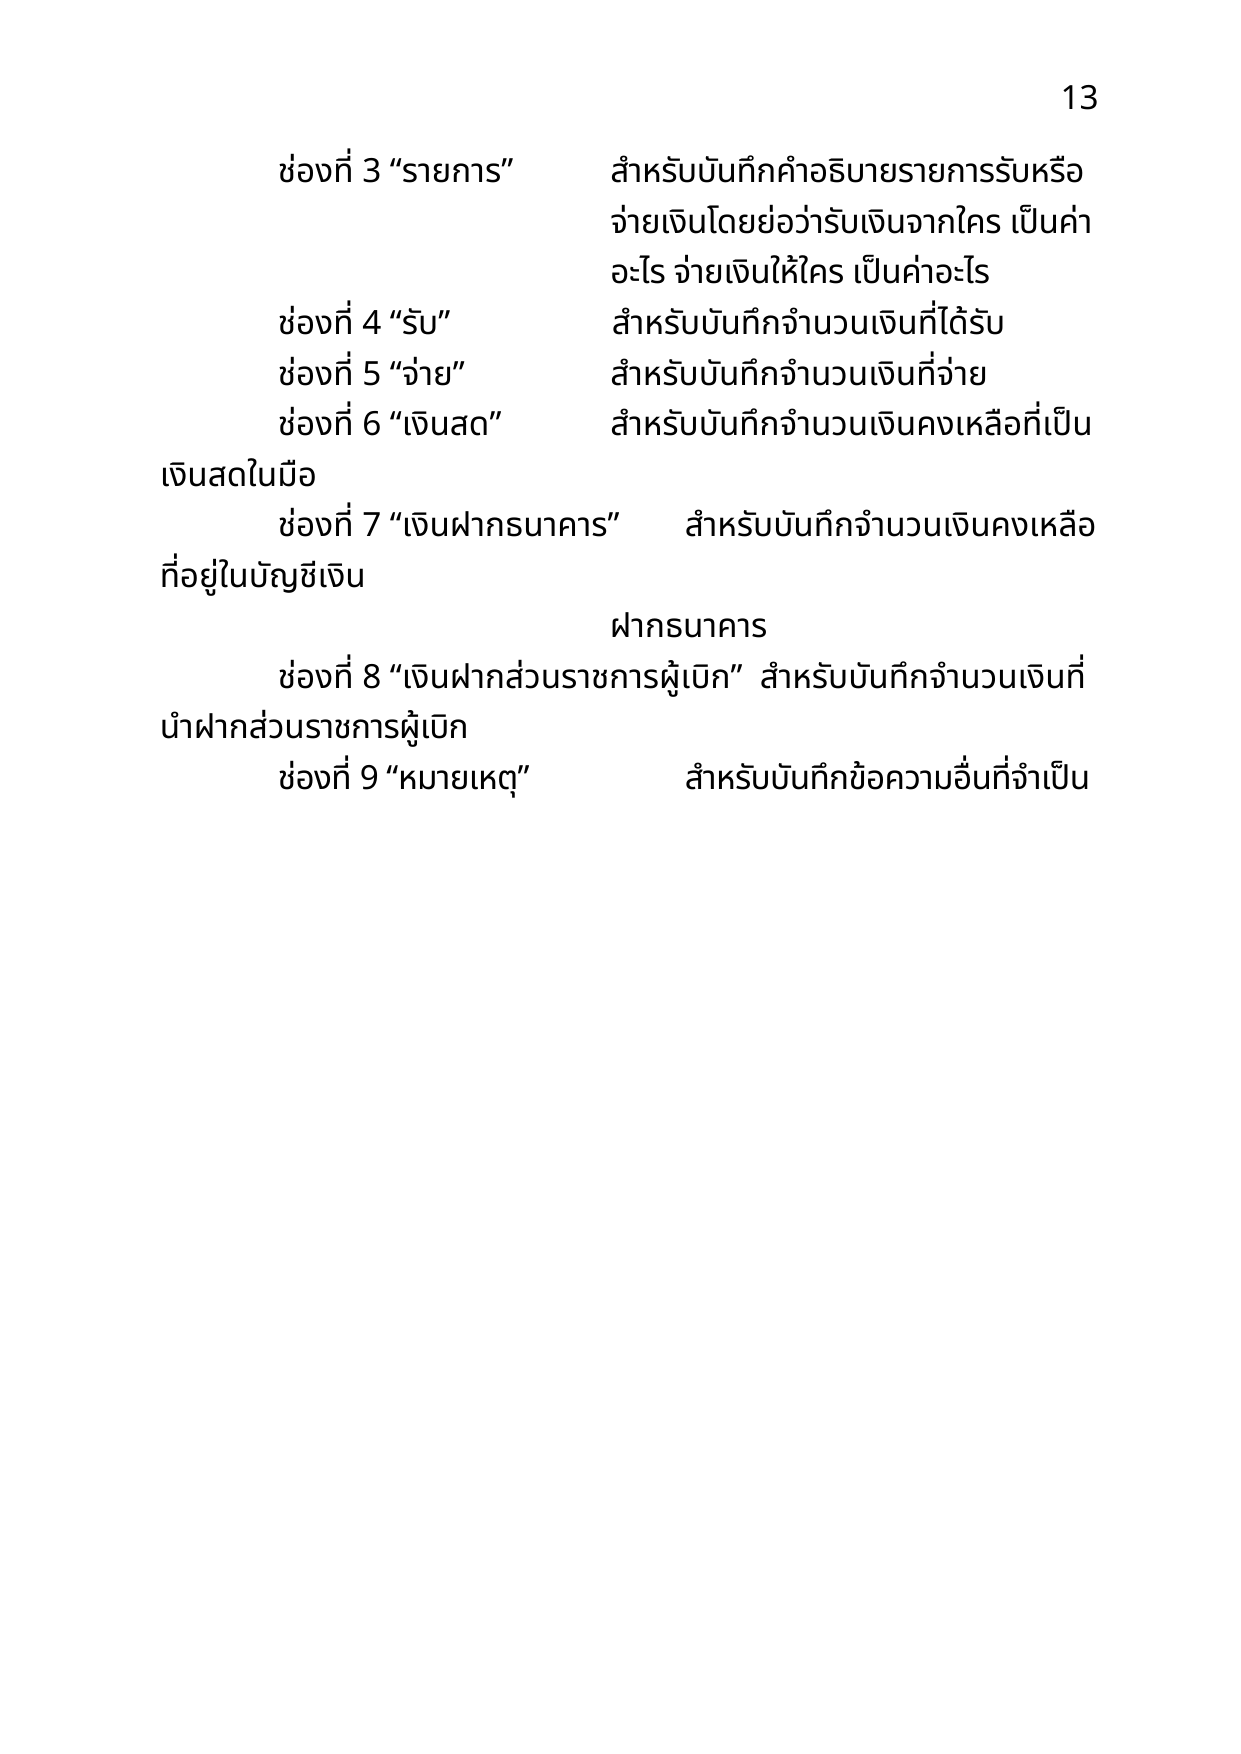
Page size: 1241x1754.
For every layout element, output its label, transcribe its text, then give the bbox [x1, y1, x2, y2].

text ช่องที่ 6 “เงินสด” สำหรับบันทึกจำนวนเงินคงเหลือที่เป็นเงินสดในมือ [159, 400, 1098, 501]
text ช่องที่ 4 “รับ” สำหรับบันทึกจำนวนเงินที่ได้รับ [159, 299, 1098, 349]
text ช่องที่ 8 “เงินฝากส่วนราชการผู้เบิก” สำหรับบันทึกจำนวนเงินที่นำฝากส่วนราชการผู้เบิก [159, 652, 1098, 753]
text ช่องที่ 9 “หมายเหตุ” สำหรับบันทึกข้อความอื่นที่จำเป็น [159, 753, 1098, 804]
text ช่องที่ 3 “รายการ” สำหรับบันทึกคำอธิบายรายการรับหรือจ่ายเงินโดยย่อว่ารับเงินจากใคร เป็นค่าอะไร จ่ายเงินให้ใคร เป็นค่าอะไร [159, 147, 1098, 299]
text ฝากธนาคาร [534, 602, 1098, 652]
text ช่องที่ 7 “เงินฝากธนาคาร” สำหรับบันทึกจำนวนเงินคงเหลือที่อยู่ในบัญชีเงิน [159, 501, 1098, 602]
text ช่องที่ 5 “จ่าย” สำหรับบันทึกจำนวนเงินที่จ่าย [159, 349, 1098, 400]
